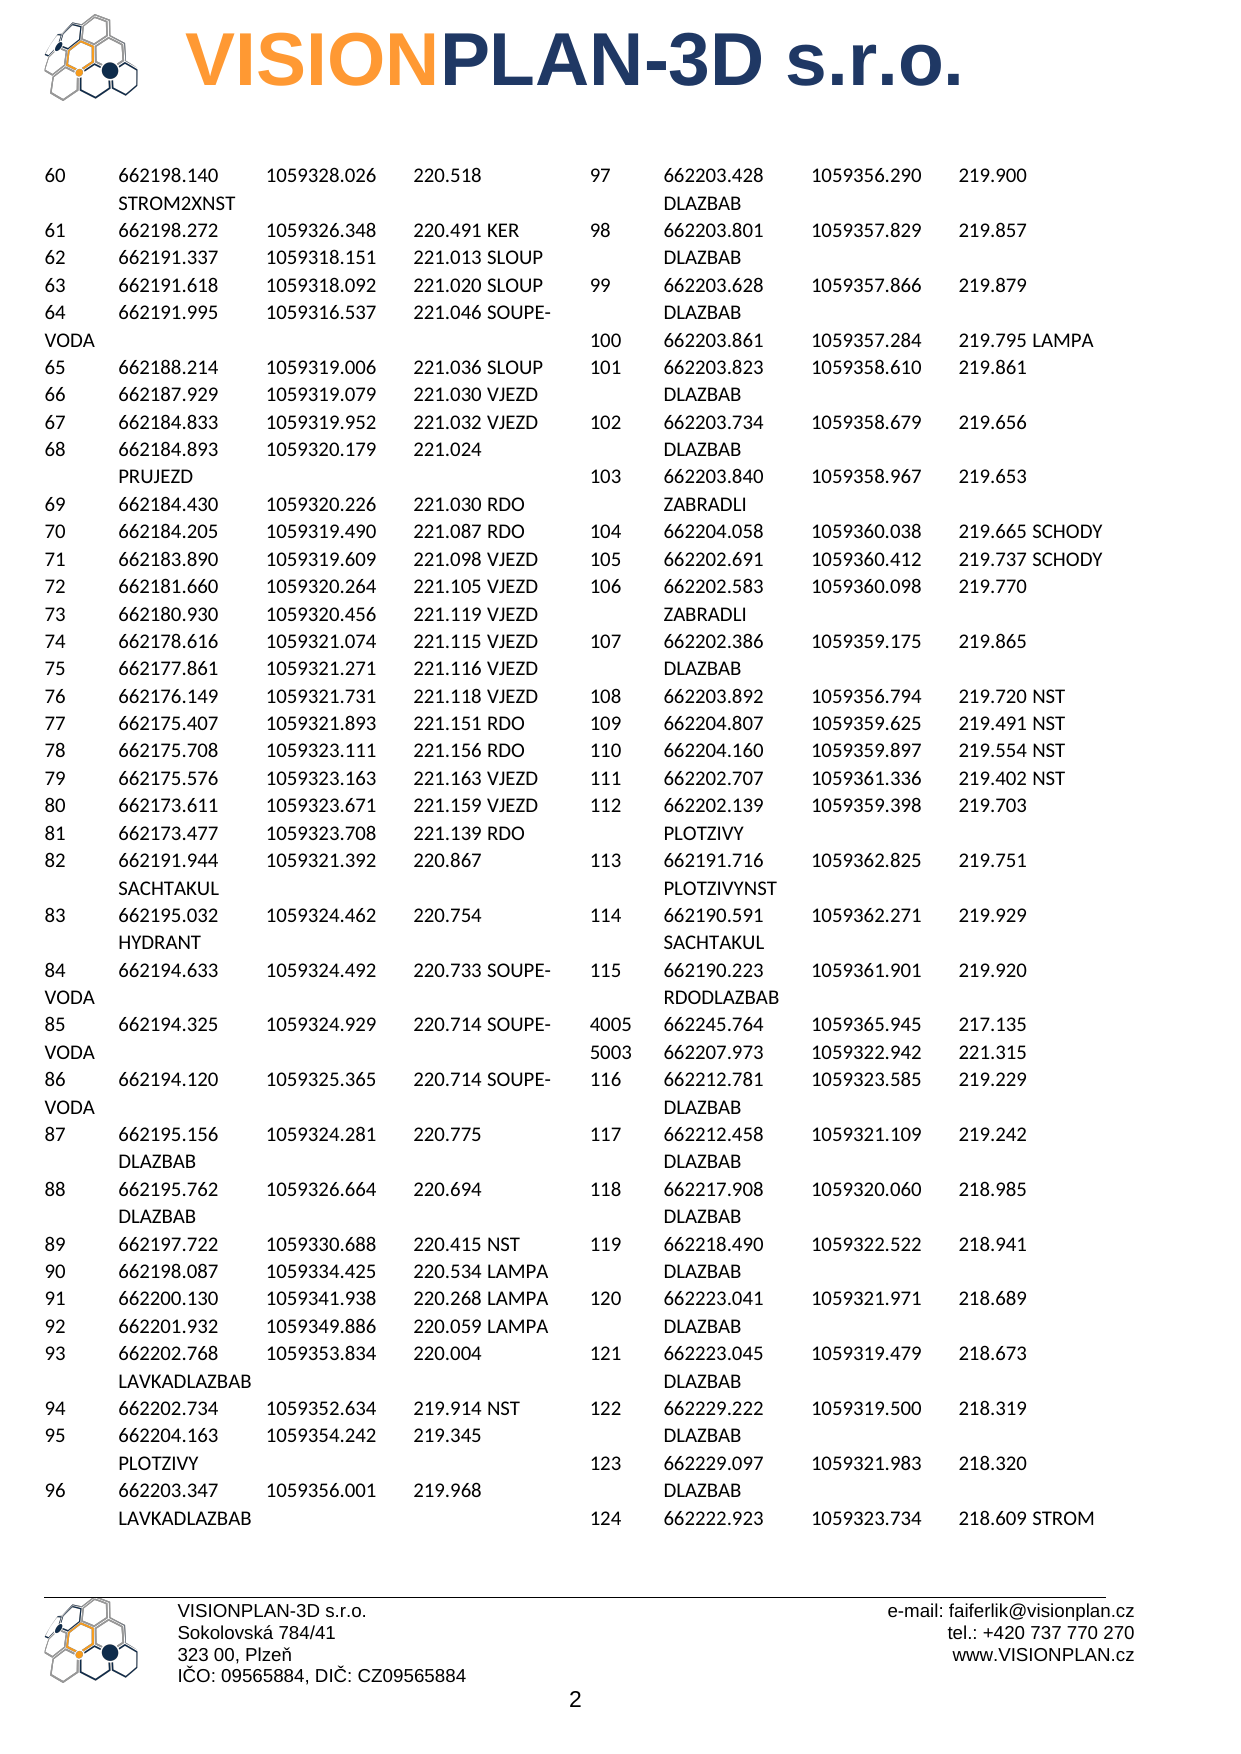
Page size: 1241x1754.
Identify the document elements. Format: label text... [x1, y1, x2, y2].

text 87 662195.156 1059324.281 220.775 DLAZBAB [44, 1121, 561, 1174]
text 103 662203.840 1059358.967 219.653 ZABRADLI [589, 464, 1106, 517]
text 71 662183.890 1059319.609 221.098 VJEZD [44, 546, 561, 571]
text 78 662175.708 1059323.111 221.156 RDO [44, 738, 561, 763]
text 124 662222.923 1059323.734 218.609 STROM [589, 1505, 1106, 1530]
text 81 662173.477 1059323.708 221.139 RDO [44, 820, 561, 845]
text 66 662187.929 1059319.079 221.030 VJEZD [44, 382, 561, 407]
text 106 662202.583 1059360.098 219.770 ZABRADLI [589, 573, 1106, 626]
text 116 662212.781 1059323.585 219.229 DLAZBAB [589, 1066, 1106, 1119]
text 122 662229.222 1059319.500 218.319 DLAZBAB [589, 1395, 1106, 1448]
text 89 662197.722 1059330.688 220.415 NST [44, 1231, 561, 1256]
text 62 662191.337 1059318.151 221.013 SLOUP [44, 244, 561, 270]
text 92 662201.932 1059349.886 220.059 LAMPA [44, 1313, 561, 1338]
text 60 662198.140 1059328.026 220.518 STROM2XNST [44, 162, 561, 215]
text 107 662202.386 1059359.175 219.865 DLAZBAB [589, 628, 1106, 681]
text 104 662204.058 1059360.038 219.665 SCHODY [589, 518, 1106, 544]
text 90 662198.087 1059334.425 220.534 LAMPA [44, 1258, 561, 1284]
text 119 662218.490 1059322.522 218.941 DLAZBAB [589, 1231, 1106, 1284]
text 98 662203.801 1059357.829 219.857 DLAZBAB [589, 217, 1106, 270]
text 95 662204.163 1059354.242 219.345 PLOTZIVY [44, 1423, 561, 1475]
text 94 662202.734 1059352.634 219.914 NST [44, 1395, 561, 1421]
text 73 662180.930 1059320.456 221.119 VJEZD [44, 601, 561, 626]
text 68 662184.893 1059320.179 221.024 PRUJEZD [44, 436, 561, 489]
text 83 662195.032 1059324.462 220.754 HYDRANT [44, 902, 561, 955]
text 112 662202.139 1059359.398 219.703 PLOTZIVY [589, 792, 1106, 845]
text 61 662198.272 1059326.348 220.491 KER [44, 217, 561, 243]
text 102 662203.734 1059358.679 219.656 DLAZBAB [589, 409, 1106, 462]
text 82 662191.944 1059321.392 220.867 SACHTAKUL [44, 847, 561, 900]
text 120 662223.041 1059321.971 218.689 DLAZBAB [589, 1286, 1106, 1338]
text 110 662204.160 1059359.897 219.554 NST [589, 738, 1106, 763]
text 109 662204.807 1059359.625 219.491 NST [589, 710, 1106, 736]
text 77 662175.407 1059321.893 221.151 RDO [44, 710, 561, 736]
text 91 662200.130 1059341.938 220.268 LAMPA [44, 1286, 561, 1311]
text 65 662188.214 1059319.006 221.036 SLOUP [44, 354, 561, 379]
text 63 662191.618 1059318.092 221.020 SLOUP [44, 272, 561, 297]
text 97 662203.428 1059356.290 219.900 DLAZBAB [589, 162, 1106, 215]
text 64 662191.995 1059316.537 221.046 SOUPE-VODA [44, 299, 561, 352]
text 80 662173.611 1059323.671 221.159 VJEZD [44, 792, 561, 818]
text 75 662177.861 1059321.271 221.116 VJEZD [44, 656, 561, 681]
picture [44, 14, 138, 101]
text 101 662203.823 1059358.610 219.861 DLAZBAB [589, 354, 1106, 407]
text 123 662229.097 1059321.983 218.320 DLAZBAB [589, 1450, 1106, 1503]
text 72 662181.660 1059320.264 221.105 VJEZD [44, 573, 561, 599]
text 84 662194.633 1059324.492 220.733 SOUPE-VODA [44, 957, 561, 1010]
text 115 662190.223 1059361.901 219.920 RDODLAZBAB [589, 957, 1106, 1010]
text 117 662212.458 1059321.109 219.242 DLAZBAB [589, 1121, 1106, 1174]
text 96 662203.347 1059356.001 219.968 LAVKADLAZBAB [44, 1477, 561, 1530]
text 85 662194.325 1059324.929 220.714 SOUPE-VODA [44, 1012, 561, 1064]
text 100 662203.861 1059357.284 219.795 LAMPA [589, 327, 1106, 352]
text 114 662190.591 1059362.271 219.929 SACHTAKUL [589, 902, 1106, 955]
text 4005 662245.764 1059365.945 217.135 [589, 1012, 1106, 1037]
picture [44, 1598, 138, 1683]
text 5003 662207.973 1059322.942 221.315 [589, 1039, 1106, 1064]
text 88 662195.762 1059326.664 220.694 DLAZBAB [44, 1176, 561, 1229]
text 108 662203.892 1059356.794 219.720 NST [589, 683, 1106, 708]
text 118 662217.908 1059320.060 218.985 DLAZBAB [589, 1176, 1106, 1229]
text 121 662223.045 1059319.479 218.673 DLAZBAB [589, 1340, 1106, 1393]
text 76 662176.149 1059321.731 221.118 VJEZD [44, 683, 561, 708]
text 86 662194.120 1059325.365 220.714 SOUPE-VODA [44, 1066, 561, 1119]
text 93 662202.768 1059353.834 220.004 LAVKADLAZBAB [44, 1340, 561, 1393]
text 79 662175.576 1059323.163 221.163 VJEZD [44, 765, 561, 791]
text 69 662184.430 1059320.226 221.030 RDO [44, 491, 561, 517]
text 70 662184.205 1059319.490 221.087 RDO [44, 518, 561, 544]
text 99 662203.628 1059357.866 219.879 DLAZBAB [589, 272, 1106, 325]
text 113 662191.716 1059362.825 219.751 PLOTZIVYNST [589, 847, 1106, 900]
text 111 662202.707 1059361.336 219.402 NST [589, 765, 1106, 791]
text 105 662202.691 1059360.412 219.737 SCHODY [589, 546, 1106, 571]
text 67 662184.833 1059319.952 221.032 VJEZD [44, 409, 561, 434]
text 74 662178.616 1059321.074 221.115 VJEZD [44, 628, 561, 653]
